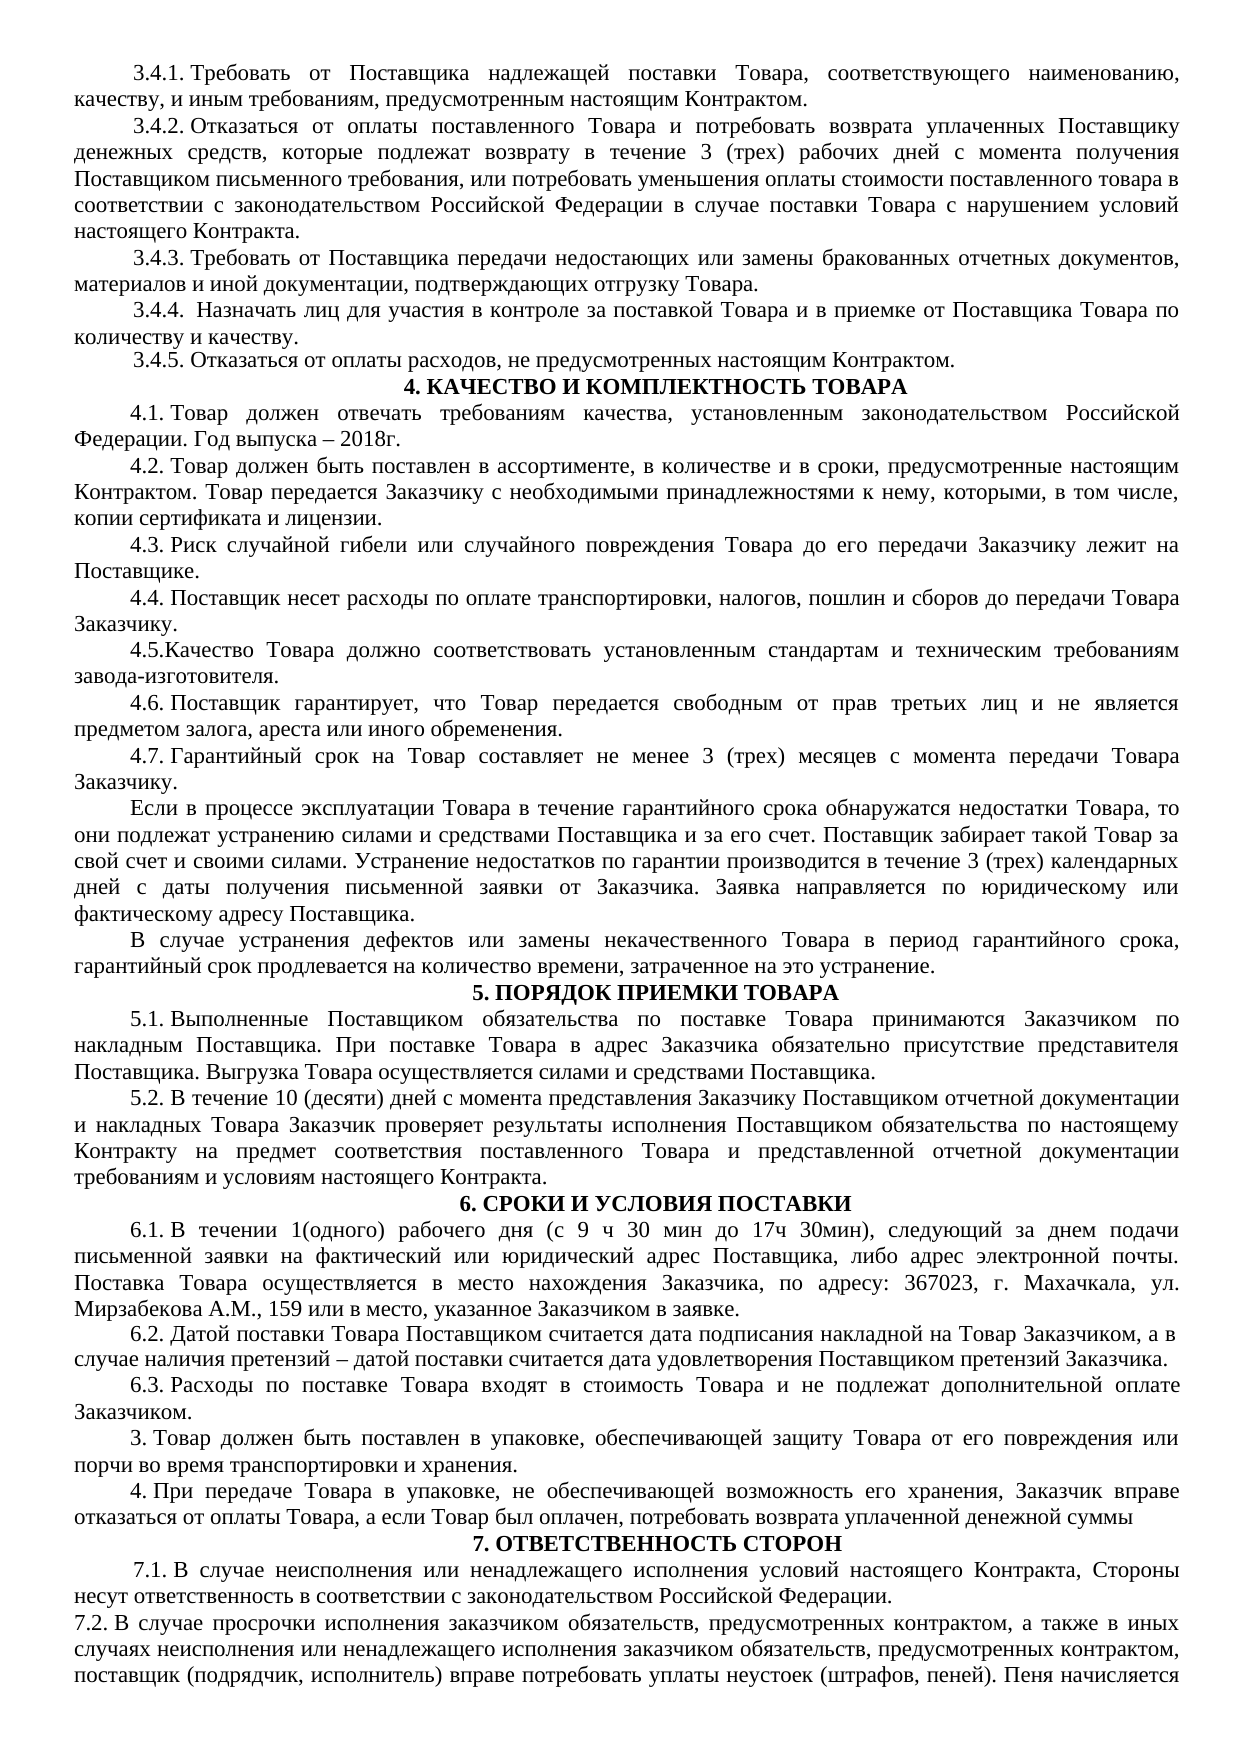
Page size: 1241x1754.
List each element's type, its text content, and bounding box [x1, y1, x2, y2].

text 3.4.3. Требовать от Поставщика передачи недостающих или замены бракованных отчетных документов, материалов и иной документации, подтверждающих отгрузку Товара. [74, 244, 1181, 296]
text 4. При передаче Товара в упаковке, не обеспечивающей возможность его хранения, Заказчик вправе отказаться от оплаты Товара, а если Товар был оплачен, потребовать возврата уплаченной денежной суммы [74, 1477, 1182, 1530]
text 4.1. Товар должен отвечать требованиям качества, установленным законодательством Российской Федерации. Год выпуска – 2018г. [74, 399, 1181, 452]
text 4.2. Товар должен быть поставлен в ассортименте, в количестве и в сроки, предусмотренные настоящим Контрактом. Товар передается Заказчику с необходимыми принадлежностями к нему, которыми, в том числе, копии сертификата и лицензии. [74, 452, 1181, 531]
text Если в процессе эксплуатации Товара в течение гарантийного срока обнаружатся недостатки Товара, то они подлежат устранению силами и средствами Поставщика и за его счет. Поставщик забирает такой Товар за свой счет и своими силами. Устранение недостатков по гарантии производится в течение 3 (трех) календарных дней с даты получения письменной заявки от Заказчика. Заявка направляется по юридическому или фактическому адресу Поставщика. [74, 794, 1181, 926]
text 7. ОТВЕТСТВЕННОСТЬ СТОРОН [74, 1530, 1181, 1556]
text 4.3. Риск случайной гибели или случайного повреждения Товара до его передачи Заказчику лежит на Поставщике. [74, 531, 1181, 583]
text 4. КАЧЕСТВО И КОМПЛЕКТНОСТЬ ТОВАРА [74, 373, 1181, 399]
text В случае устранения дефектов или замены некачественного Товара в период гарантийного срока, гарантийный срок продлевается на количество времени, затраченное на это устранение. [74, 926, 1181, 979]
text 6. СРОКИ И УСЛОВИЯ ПОСТАВКИ [74, 1190, 1181, 1216]
text 4.6. Поставщик гарантирует, что Товар передается свободным от прав третьих лиц и не является предметом залога, ареста или иного обременения. [74, 689, 1181, 742]
text 3. Товар должен быть поставлен в упаковке, обеспечивающей защиту Товара от его повреждения или порчи во время транспортировки и хранения. [74, 1424, 1181, 1477]
text 4.4. Поставщик несет расходы по оплате транспортировки, налогов, пошлин и сборов до передачи Товара Заказчику. [74, 583, 1181, 636]
text 4.5.Качество Товара должно соответствовать установленным стандартам и техническим требованиям завода-изготовителя. [74, 636, 1181, 689]
text 3.4.2. Отказаться от оплаты поставленного Товара и потребовать возврата уплаченных Поставщику денежных средств, которые подлежат возврату в течение 3 (трех) рабочих дней с момента получения Поставщиком письменного требования, или потребовать уменьшения оплаты стоимости поставленного товара в соответствии с законодательством Российской Федерации в случае поставки Товара с нарушением условий настоящего Контракта. [74, 112, 1181, 244]
text 3.4.4. Назначать лиц для участия в контроле за поставкой Товара и в приемке от Поставщика Товара по количеству и качеству. [74, 296, 1181, 349]
text 5. ПОРЯДОК ПРИЕМКИ ТОВАРА [74, 979, 1181, 1005]
text 6.1. В течении 1(одного) рабочего дня (с 9 ч 30 мин до 17ч 30мин), следующий за днем подачи письменной заявки на фактический или юридический адрес Поставщика, либо адрес электронной почты. Поставка Товара осуществляется в место нахождения Заказчика, по адресу: 367023, г. Махачкала, ул. Мирзабекова А.М., 159 или в место, указанное Заказчиком в заявке. [74, 1216, 1181, 1321]
text 5.2. В течение 10 (десяти) дней с момента представления Заказчику Поставщиком отчетной документации и накладных Товара Заказчик проверяет результаты исполнения Поставщиком обязательства по настоящему Контракту на предмет соответствия поставленного Товара и представленной отчетной документации требованиям и условиям настоящего Контракта. [74, 1084, 1181, 1190]
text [74, 1609, 1181, 1688]
text 5.1. Выполненные Поставщиком обязательства по поставке Товара принимаются Заказчиком по накладным Поставщика. При поставке Товара в адрес Заказчика обязательно присутствие представителя Поставщика. Выгрузка Товара осуществляется силами и средствами Поставщика. [74, 1005, 1181, 1084]
text 6.3. Расходы по поставке Товара входят в стоимость Товара и не подлежат дополнительной оплате Заказчиком. [74, 1372, 1182, 1424]
text 3.4.1. Требовать от Поставщика надлежащей поставки Товара, соответствующего наименованию, качеству, и иным требованиям, предусмотренным настоящим Контрактом. [74, 59, 1181, 112]
text 3.4.5. Отказаться от оплаты расходов, не предусмотренных настоящим Контрактом. [74, 349, 1181, 373]
text 4.7. Гарантийный срок на Товар составляет не менее 3 (трех) месяцев с момента передачи Товара Заказчику. [74, 742, 1181, 794]
text 6.2. Датой поставки Товара Поставщиком считается дата подписания накладной на Товар Заказчиком, а в случае наличия претензий – датой поставки считается дата удовлетворения Поставщиком претензий Заказчика. [74, 1321, 1178, 1372]
text 7.1. В случае неисполнения или ненадлежащего исполнения условий настоящего Контракта, Стороны несут ответственность в соответствии с законодательством Российской Федерации. [74, 1556, 1181, 1609]
